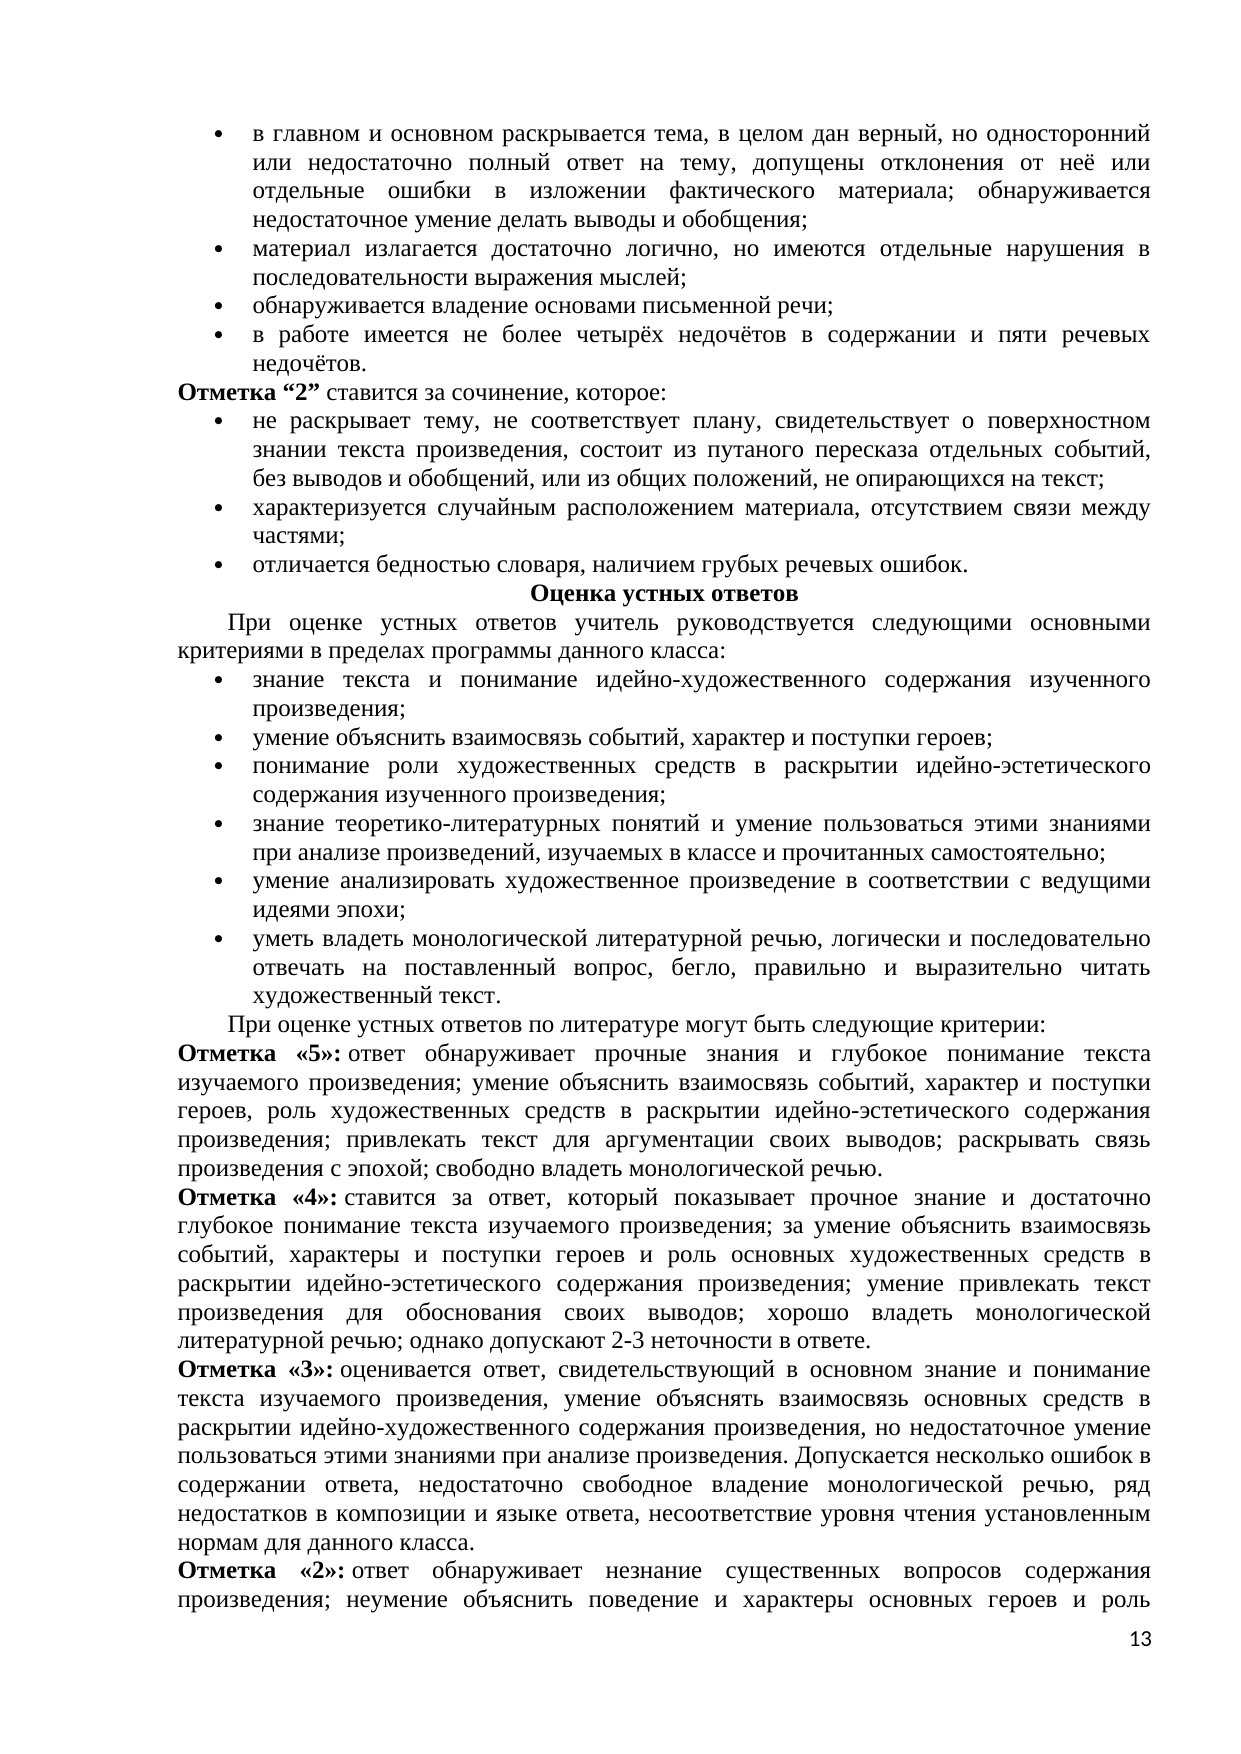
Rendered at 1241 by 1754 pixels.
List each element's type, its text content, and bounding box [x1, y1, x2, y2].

list уметь владеть монологической литературной речью, логически и последовательно отвечать на поставленный вопрос, бегло, правильно и выразительно читать художественный текст. [215, 923, 1152, 1009]
list знание теоретико-литературных понятий и умение пользоваться этими знаниями при анализе произведений, изучаемых в классе и прочитанных самостоятельно; [215, 808, 1152, 866]
list умение объяснить взаимосвязь событий, характер и поступки героев; [215, 722, 1152, 751]
list не раскрывает тему, не соответствует плану, свидетельствует о поверхностном знании текста произведения, состоит из путаного пересказа отдельных событий, без выводов и обобщений, или из общих положений, не опирающихся на текст; [215, 406, 1152, 492]
list в работе имеется не более четырёх недочётов в содержании и пяти речевых недочётов. [215, 319, 1152, 377]
list понимание роли художественных средств в раскрытии идейно-эстетического содержания изученного произведения; [215, 751, 1152, 808]
list обнаруживается владение основами письменной речи; [215, 291, 1152, 319]
text При оценке устных ответов по литературе могут быть следующие критерии: [177, 1009, 1152, 1038]
text Отметка «3»: оценивается ответ, свидетельствующий в основном знание и понимание текста изучаемого произведения, умение объяснять взаимосвязь основных средств в раскрытии идейно-художественного содержания произведения, но недостаточное умение пользоваться этими знаниями при анализе произведения. Допускается несколько ошибок в содержании ответа, недостаточно свободное владение монологической речью, ряд недостатков в композиции и языке ответа, несоответствие уровня чтения установленным нормам для данного класса. [177, 1354, 1152, 1556]
text Отметка «4»: ставится за ответ, который показывает прочное знание и достаточно глубокое понимание текста изучаемого произведения; за умение объяснить взаимосвязь событий, характеры и поступки героев и роль основных художественных средств в раскрытии идейно-эстетического содержания произведения; умение привлекать текст произведения для обоснования своих выводов; хорошо владеть монологической литературной речью; однако допускают 2-3 неточности в ответе. [177, 1182, 1152, 1354]
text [177, 1556, 1152, 1613]
list отличается бедностью словаря, наличием грубых речевых ошибок. [215, 549, 1152, 578]
text При оценке устных ответов учитель руководствуется следующими основными критериями в пределах программы данного класса: [177, 607, 1152, 664]
list умение анализировать художественное произведение в соответствии с ведущими идеями эпохи; [215, 866, 1152, 923]
list характеризуется случайным расположением материала, отсутствием связи между частями; [215, 492, 1152, 549]
text Оценка устных ответов [177, 578, 1152, 607]
list в главном и основном раскрывается тема, в целом дан верный, но односторонний или недостаточно полный ответ на тему, допущены отклонения от неё или отдельные ошибки в изложении фактического материала; обнаруживается недостаточное умение делать выводы и обобщения; [215, 118, 1152, 233]
list знание текста и понимание идейно-художественного содержания изученного произведения; [215, 664, 1152, 722]
list материал излагается достаточно логично, но имеются отдельные нарушения в последовательности выражения мыслей; [215, 233, 1152, 291]
text Отметка “2” ставится за сочинение, которое: [177, 377, 1152, 406]
text Отметка «5»: ответ обнаруживает прочные знания и глубокое понимание текста изучаемого произведения; умение объяснить взаимосвязь событий, характер и поступки героев, роль художественных средств в раскрытии идейно-эстетического содержания произведения; привлекать текст для аргументации своих выводов; раскрывать связь произведения с эпохой; свободно владеть монологической речью. [177, 1038, 1152, 1182]
